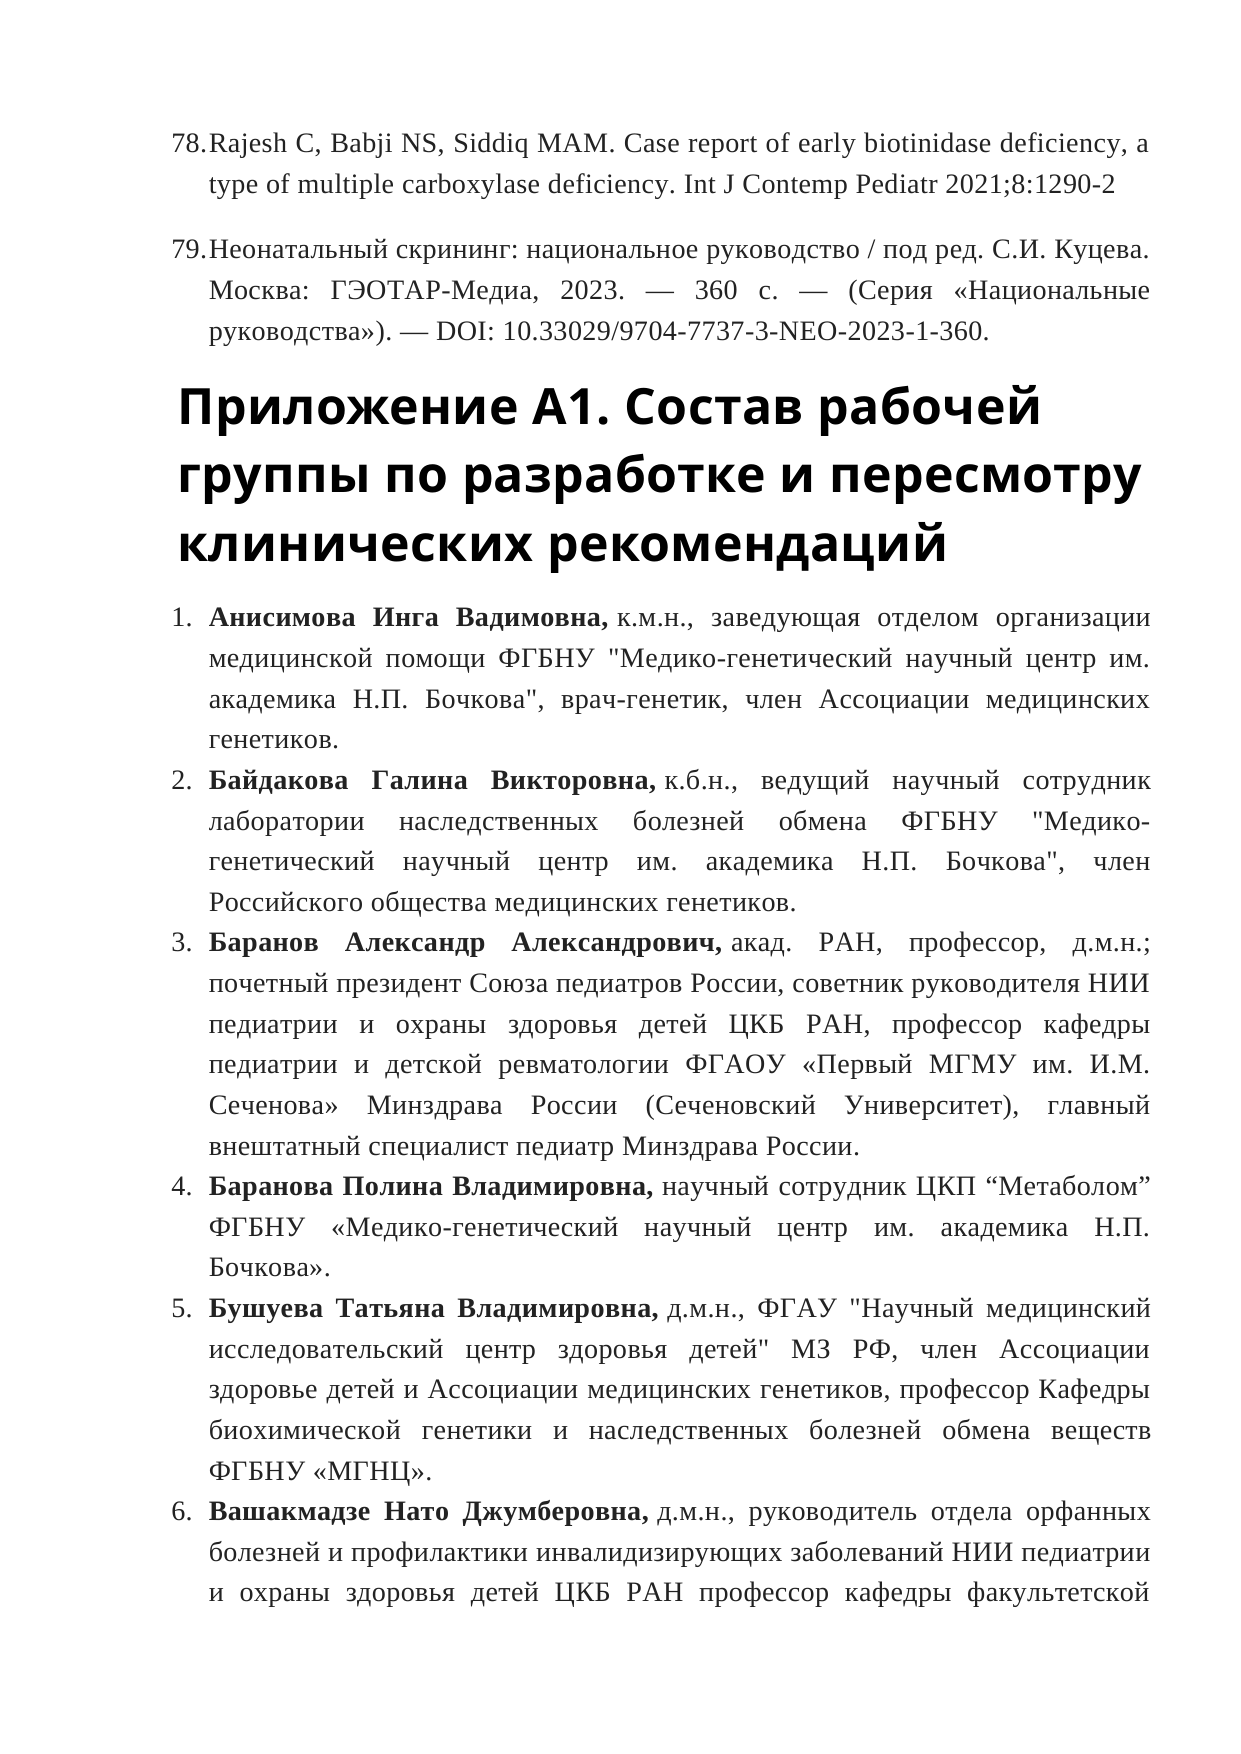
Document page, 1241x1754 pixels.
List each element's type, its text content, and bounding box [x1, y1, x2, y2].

list Баранов Александр Александрович, акад. РАН, профессор, д.м.н.; почетный президент Союза педиатров России, советник руководителя НИИ педиатрии и охраны здоровья детей ЦКБ РАН, профессор кафедры педиатрии и детской ревматологии ФГАОУ «Первый МГМУ им. И.М. Сеченова» Минздрава России (Сеченовский Университет), главный внештатный специалист педиатр Минздрава России. [171, 917, 1152, 1161]
list Бушуева Татьяна Владимировна, д.м.н., ФГАУ "Научный медицинский исследовательский центр здоровья детей" МЗ РФ, член Ассоциации здоровье детей и Ассоциации медицинских генетиков, профессор Кафедры биохимической генетики и наследственных болезней обмена веществ ФГБНУ «МГНЦ». [171, 1283, 1152, 1486]
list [171, 1486, 1152, 1608]
list Байдакова Галина Викторовна, к.б.н., ведущий научный сотрудник лаборатории наследственных болезней обмена ФГБНУ "Медико-генетический научный центр им. академика Н.П. Бочкова", член Российского общества медицинских генетиков. [171, 755, 1152, 917]
list Неонатальный скрининг: национальное руководство / под ред. С.И. Куцева. Москва: ГЭОТАР-Медиа, 2023. — 360 с. — (Серия «Национальные руководства»). — DOI: 10.33029/9704-7737-3-NEO-2023-1-360. [171, 224, 1152, 346]
list Анисимова Инга Вадимовна, к.м.н., заведующая отделом организации медицинской помощи ФГБНУ "Медико-генетический научный центр им. академика Н.П. Бочкова", врач-генетик, член Ассоциации медицинских генетиков. [171, 592, 1152, 755]
list Баранова Полина Владимировна, научный сотрудник ЦКП “Метаболом” ФГБНУ «Медико-генетический научный центр им. академика Н.П. Бочкова». [171, 1161, 1152, 1283]
text Приложение А1. Состав рабочей группы по разработке и пересмотру клинических рекомендаций [177, 371, 1152, 576]
list Rajesh C, Babji NS, Siddiq MAM. Case report of early biotinidase deficiency, a type of multiple carboxylase deficiency. Int J Contemp Pediatr 2021;8:1290-2 [171, 118, 1152, 199]
